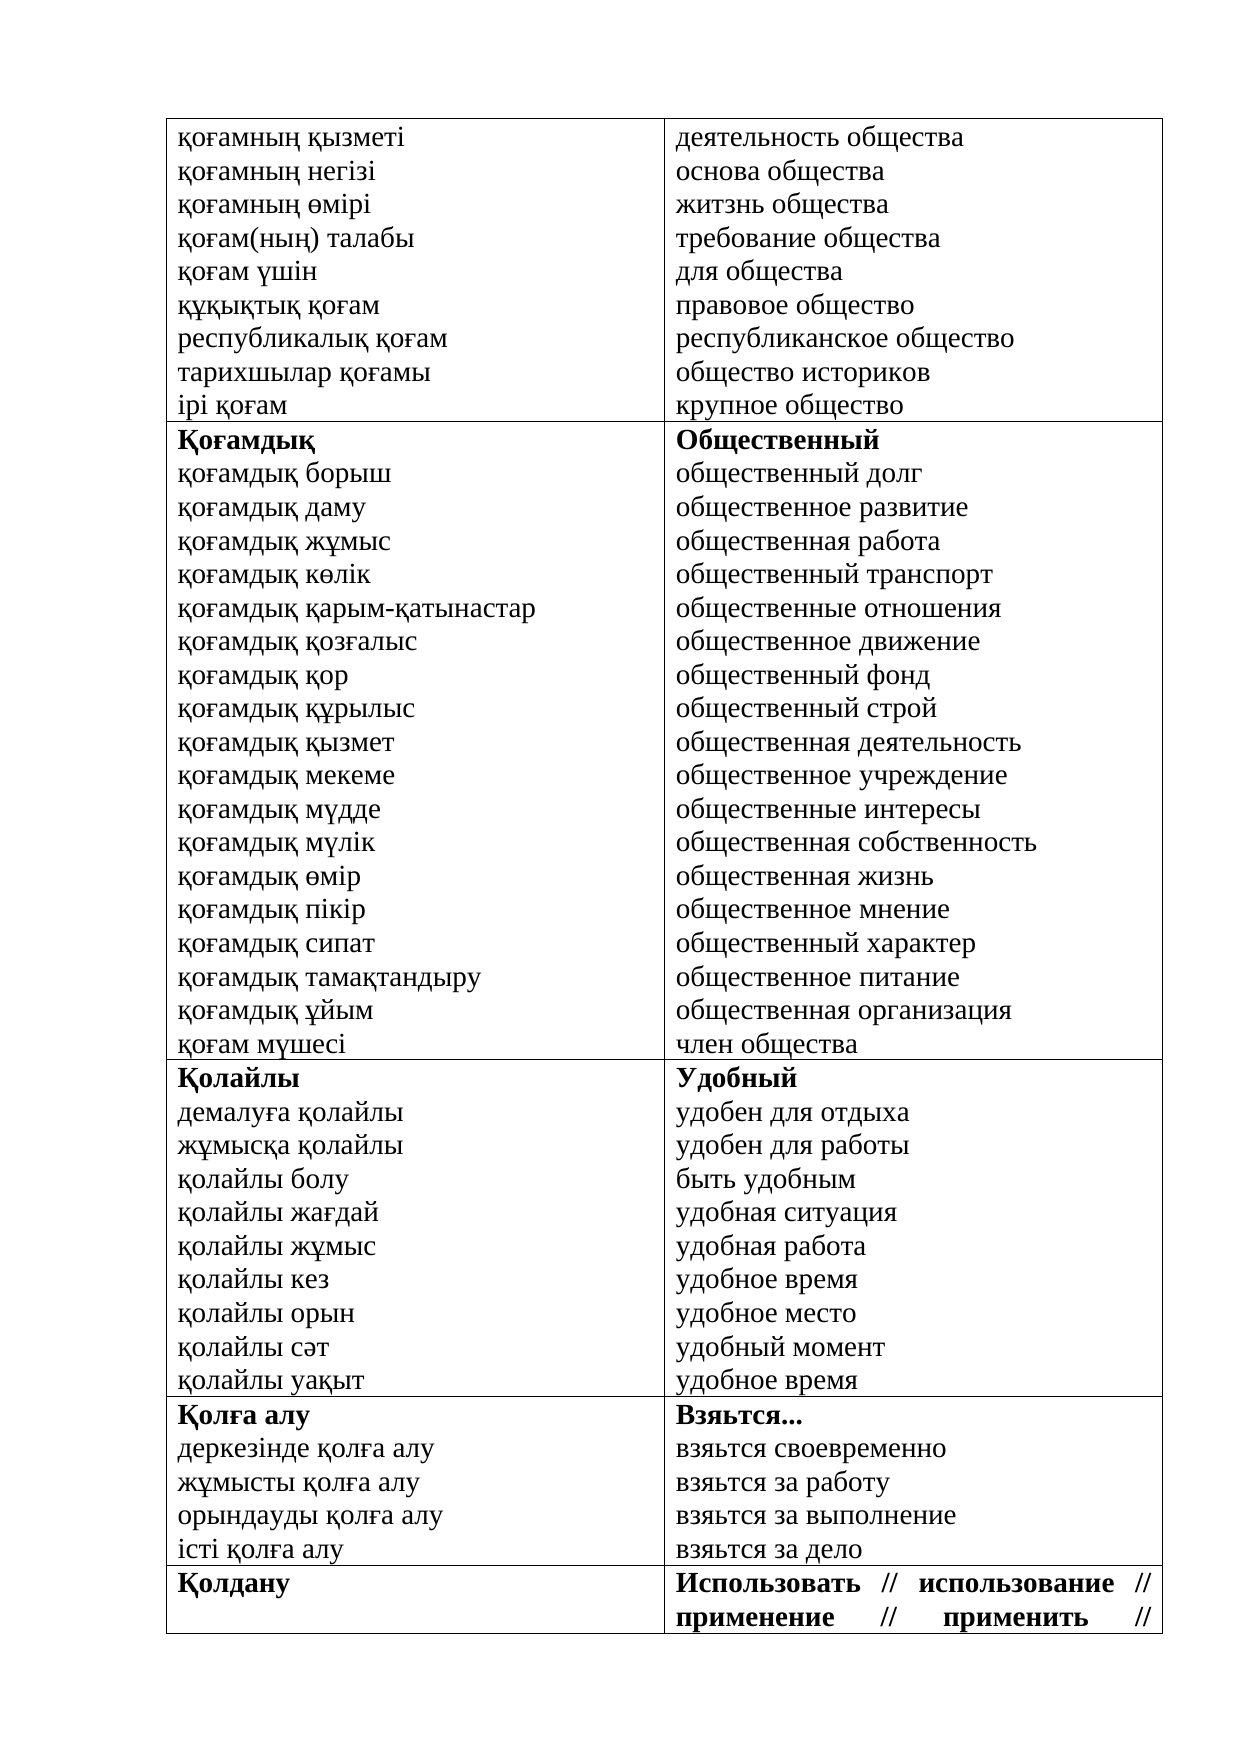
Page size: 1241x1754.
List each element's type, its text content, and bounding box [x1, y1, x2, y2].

table_cell Удобный удобен для отдыха удобен для работы быть удобным удобная ситуация удобная работа удобное время удобное место удобный момент удобное время [665, 1060, 1162, 1396]
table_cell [665, 119, 1162, 421]
table_cell Қолға алу деркезінде қолға алу жұмысты қолға алу орындауды қолға алу істі қолға алу [167, 1397, 664, 1564]
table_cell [167, 1566, 664, 1633]
table_cell Общественный общественный долг общественное развитие общественная работа общественный транспорт общественные отношения общественное движение общественный фонд общественный строй общественная деятельность общественное учреждение общественные интересы общественная собственность общественная жизнь общественное мнение общественный характер общественное питание общественная организация член общества [665, 422, 1162, 1059]
table_cell Қоғамдық қоғамдық борыш қоғамдық даму қоғамдық жұмыс қоғамдық көлік қоғамдық қарым-қатынастар қоғамдық қозғалыс қоғамдық қор қоғамдық құрылыс қоғамдық қызмет қоғамдық мекеме қоғамдық мүдде қоғамдық мүлік қоғамдық өмір қоғамдық пікір қоғамдық сипат қоғамдық тамақтандыру қоғамдық ұйым қоғам мүшесі [167, 422, 664, 1059]
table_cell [665, 1566, 1162, 1633]
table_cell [167, 119, 664, 421]
table_cell Взяьтся... взяьтся своевременно взяьтся за работу взяьтся за выполнение взяьтся за дело [665, 1397, 1162, 1564]
table_cell Қолайлы демалуға қолайлы жұмысқа қолайлы қолайлы болу қолайлы жағдай қолайлы жұмыс қолайлы кез қолайлы орын қолайлы сәт қолайлы уақыт [167, 1060, 664, 1396]
